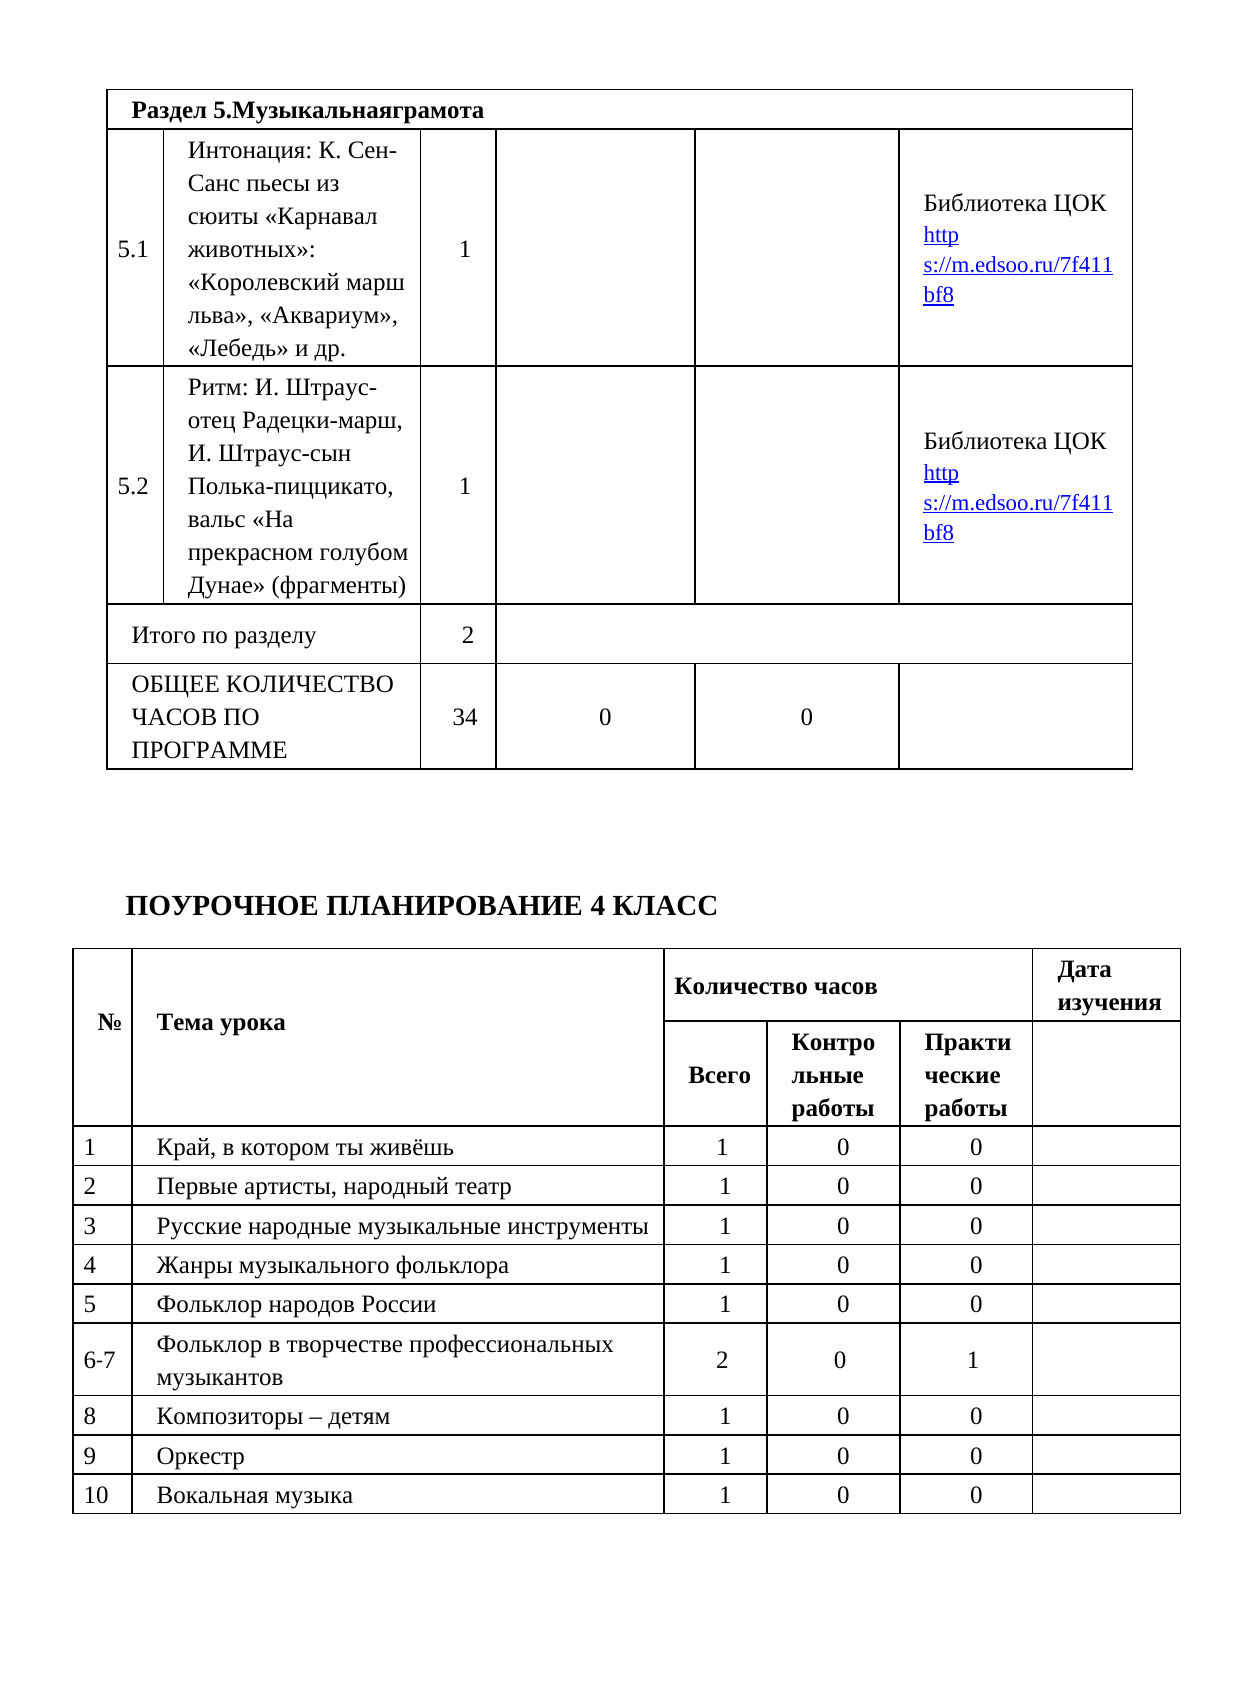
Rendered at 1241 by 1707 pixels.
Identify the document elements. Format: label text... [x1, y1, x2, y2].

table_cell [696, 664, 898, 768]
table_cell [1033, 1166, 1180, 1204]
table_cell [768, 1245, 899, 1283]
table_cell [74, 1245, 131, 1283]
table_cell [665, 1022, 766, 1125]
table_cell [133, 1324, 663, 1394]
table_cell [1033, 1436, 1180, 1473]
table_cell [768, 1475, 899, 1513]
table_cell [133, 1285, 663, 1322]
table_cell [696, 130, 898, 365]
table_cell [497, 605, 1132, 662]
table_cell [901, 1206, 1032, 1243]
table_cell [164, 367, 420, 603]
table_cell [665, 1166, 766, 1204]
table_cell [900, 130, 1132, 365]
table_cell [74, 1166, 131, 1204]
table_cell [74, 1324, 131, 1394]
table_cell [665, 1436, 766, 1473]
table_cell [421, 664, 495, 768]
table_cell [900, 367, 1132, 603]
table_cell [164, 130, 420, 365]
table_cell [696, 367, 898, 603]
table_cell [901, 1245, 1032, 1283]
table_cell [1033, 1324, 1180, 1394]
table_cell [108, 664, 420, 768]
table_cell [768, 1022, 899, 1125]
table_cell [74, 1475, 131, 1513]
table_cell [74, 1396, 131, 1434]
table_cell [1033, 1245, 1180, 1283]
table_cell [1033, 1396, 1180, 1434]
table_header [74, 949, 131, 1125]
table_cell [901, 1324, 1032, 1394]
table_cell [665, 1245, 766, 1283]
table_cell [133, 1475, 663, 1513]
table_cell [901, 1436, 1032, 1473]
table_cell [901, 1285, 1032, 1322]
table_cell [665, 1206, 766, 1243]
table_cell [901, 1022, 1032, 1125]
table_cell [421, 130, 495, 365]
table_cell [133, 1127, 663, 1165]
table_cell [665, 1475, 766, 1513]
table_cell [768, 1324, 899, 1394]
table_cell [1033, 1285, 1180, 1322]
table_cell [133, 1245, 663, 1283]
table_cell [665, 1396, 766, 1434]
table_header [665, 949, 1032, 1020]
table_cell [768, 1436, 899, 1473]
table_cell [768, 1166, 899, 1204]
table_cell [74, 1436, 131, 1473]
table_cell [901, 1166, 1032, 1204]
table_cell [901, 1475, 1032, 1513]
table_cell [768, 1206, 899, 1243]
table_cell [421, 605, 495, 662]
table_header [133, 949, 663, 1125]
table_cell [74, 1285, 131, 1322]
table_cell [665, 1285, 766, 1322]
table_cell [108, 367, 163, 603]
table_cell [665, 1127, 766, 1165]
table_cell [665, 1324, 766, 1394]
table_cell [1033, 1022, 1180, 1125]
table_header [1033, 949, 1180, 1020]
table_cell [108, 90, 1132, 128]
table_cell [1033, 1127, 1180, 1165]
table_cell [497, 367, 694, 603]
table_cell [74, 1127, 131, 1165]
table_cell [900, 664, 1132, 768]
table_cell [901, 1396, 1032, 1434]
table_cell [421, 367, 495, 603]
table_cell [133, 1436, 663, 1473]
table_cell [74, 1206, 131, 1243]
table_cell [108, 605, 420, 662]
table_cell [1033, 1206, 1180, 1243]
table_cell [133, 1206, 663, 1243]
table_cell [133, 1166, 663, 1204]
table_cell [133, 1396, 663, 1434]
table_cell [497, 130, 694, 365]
text ПОУРОЧНОЕ ПЛАНИРОВАНИЕ 4 КЛАСС [118, 888, 1122, 922]
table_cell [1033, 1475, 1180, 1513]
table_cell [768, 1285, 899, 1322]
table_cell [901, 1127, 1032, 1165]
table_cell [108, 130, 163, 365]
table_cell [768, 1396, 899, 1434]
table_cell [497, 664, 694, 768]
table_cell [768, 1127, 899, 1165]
